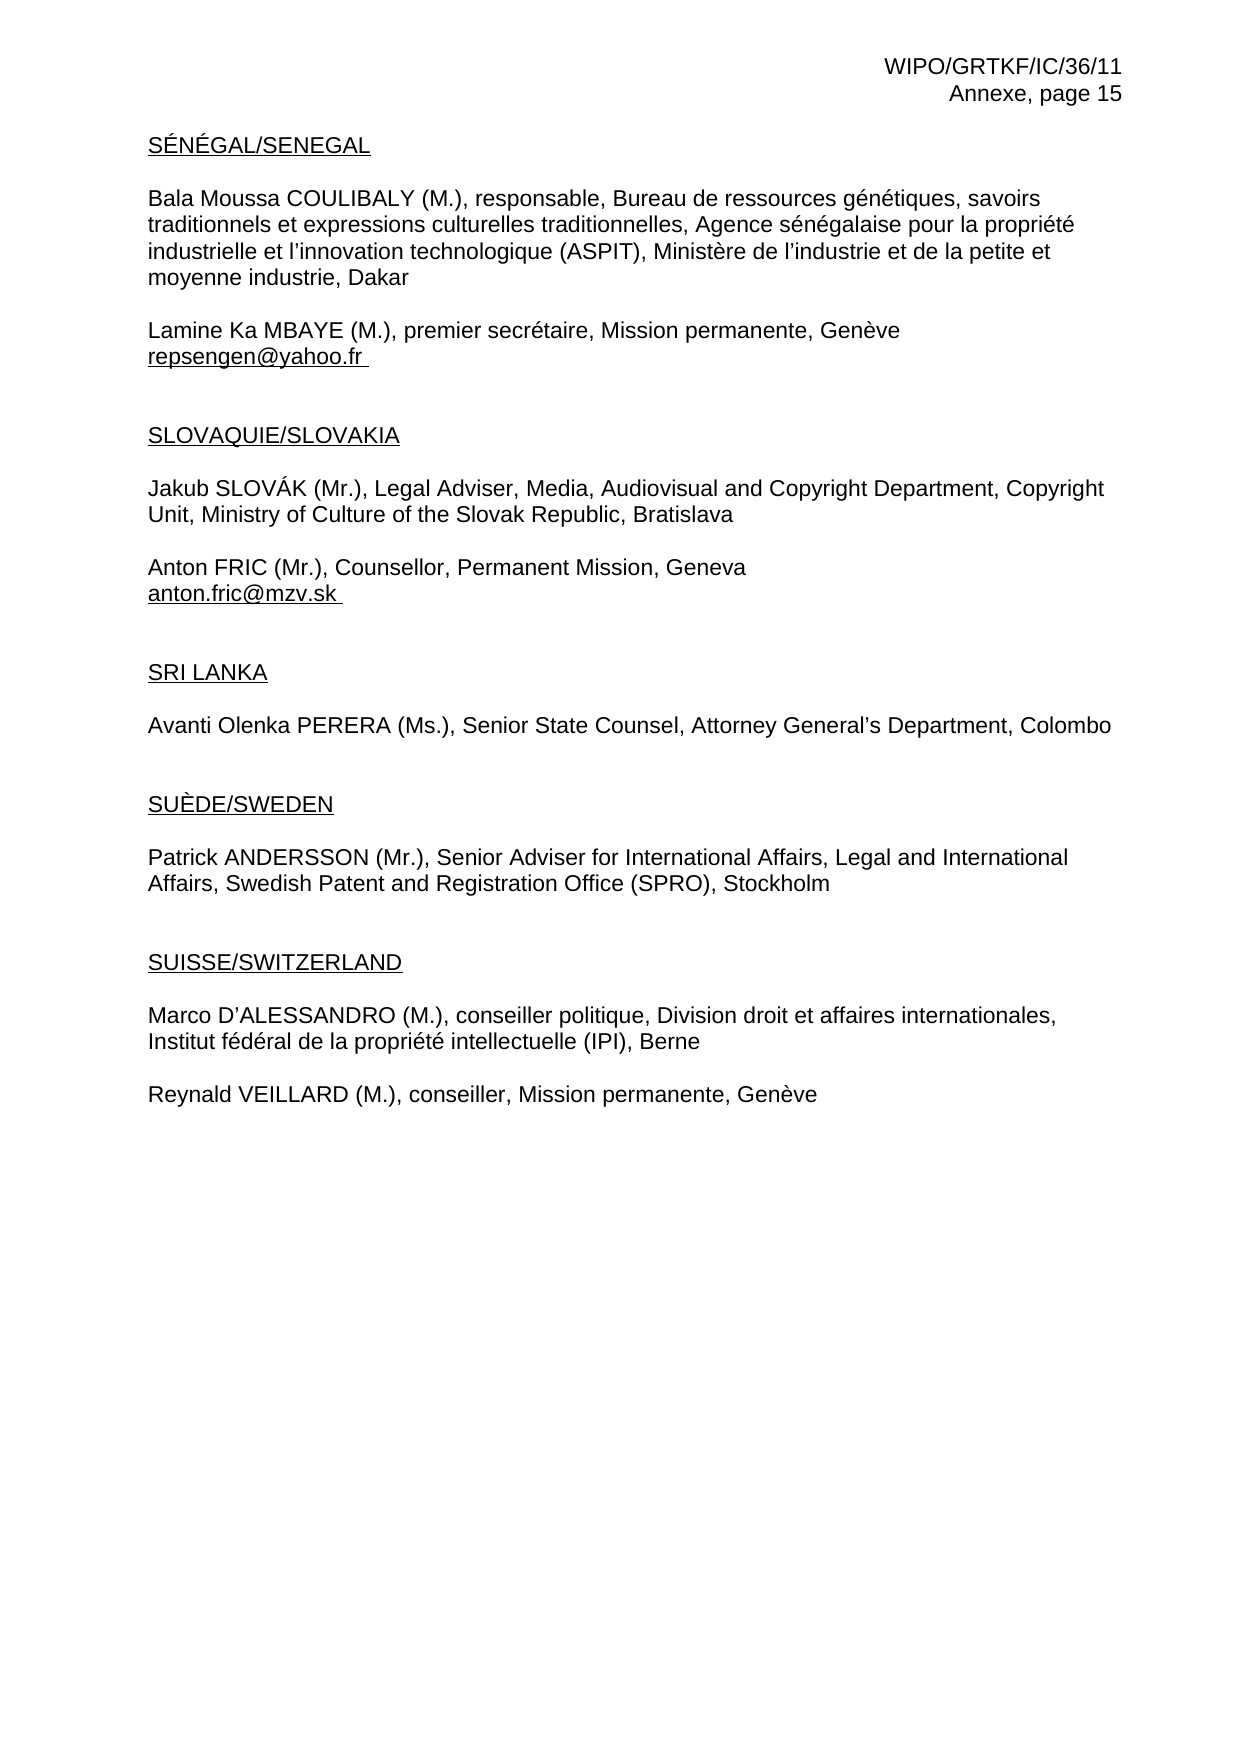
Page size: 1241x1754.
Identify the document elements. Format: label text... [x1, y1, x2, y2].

text anton.fric@mzv.sk [148, 580, 1122, 607]
text Reynald VEILLARD (M.), conseiller, Mission permanente, Genève [148, 1081, 1122, 1107]
text Avanti Olenka PERERA (Ms.), Senior State Counsel, Attorney General’s Department, Colombo [148, 712, 1122, 738]
text Jakub SLOVÁK (Mr.), Legal Adviser, Media, Audiovisual and Copyright Department, Copyright Unit, Ministry of Culture of the Slovak Republic, Bratislava [148, 475, 1122, 527]
text Bala Moussa COULIBALY (M.), responsable, Bureau de ressources génétiques, savoirs traditionnels et expressions culturelles traditionnelles, Agence sénégalaise pour la propriété industrielle et l’innovation technologique (ASPIT), Ministère de l’industrie et de la petite et moyenne industrie, Dakar [148, 185, 1122, 290]
text repsengen@yahoo.fr [148, 343, 1122, 369]
text Anton FRIC (Mr.), Counsellor, Permanent Mission, Geneva [148, 554, 1122, 580]
text SLOVAQUIE/SLOVAKIA [148, 422, 1122, 448]
text SUÈDE/SWEDEN [148, 791, 1122, 817]
text SUISSE/SWITZERLAND [148, 949, 1122, 976]
text SRI LANKA [148, 659, 1122, 686]
text Marco D’ALESSANDRO (M.), conseiller politique, Division droit et affaires internationales, Institut fédéral de la propriété intellectuelle (IPI), Berne [148, 1002, 1122, 1054]
text SÉNÉGAL/SENEGAL [148, 132, 1122, 158]
text Lamine Ka MBAYE (M.), premier secrétaire, Mission permanente, Genève [148, 317, 1122, 343]
text Patrick ANDERSSON (Mr.), Senior Adviser for International Affairs, Legal and International Affairs, Swedish Patent and Registration Office (SPRO), Stockholm [148, 844, 1122, 896]
